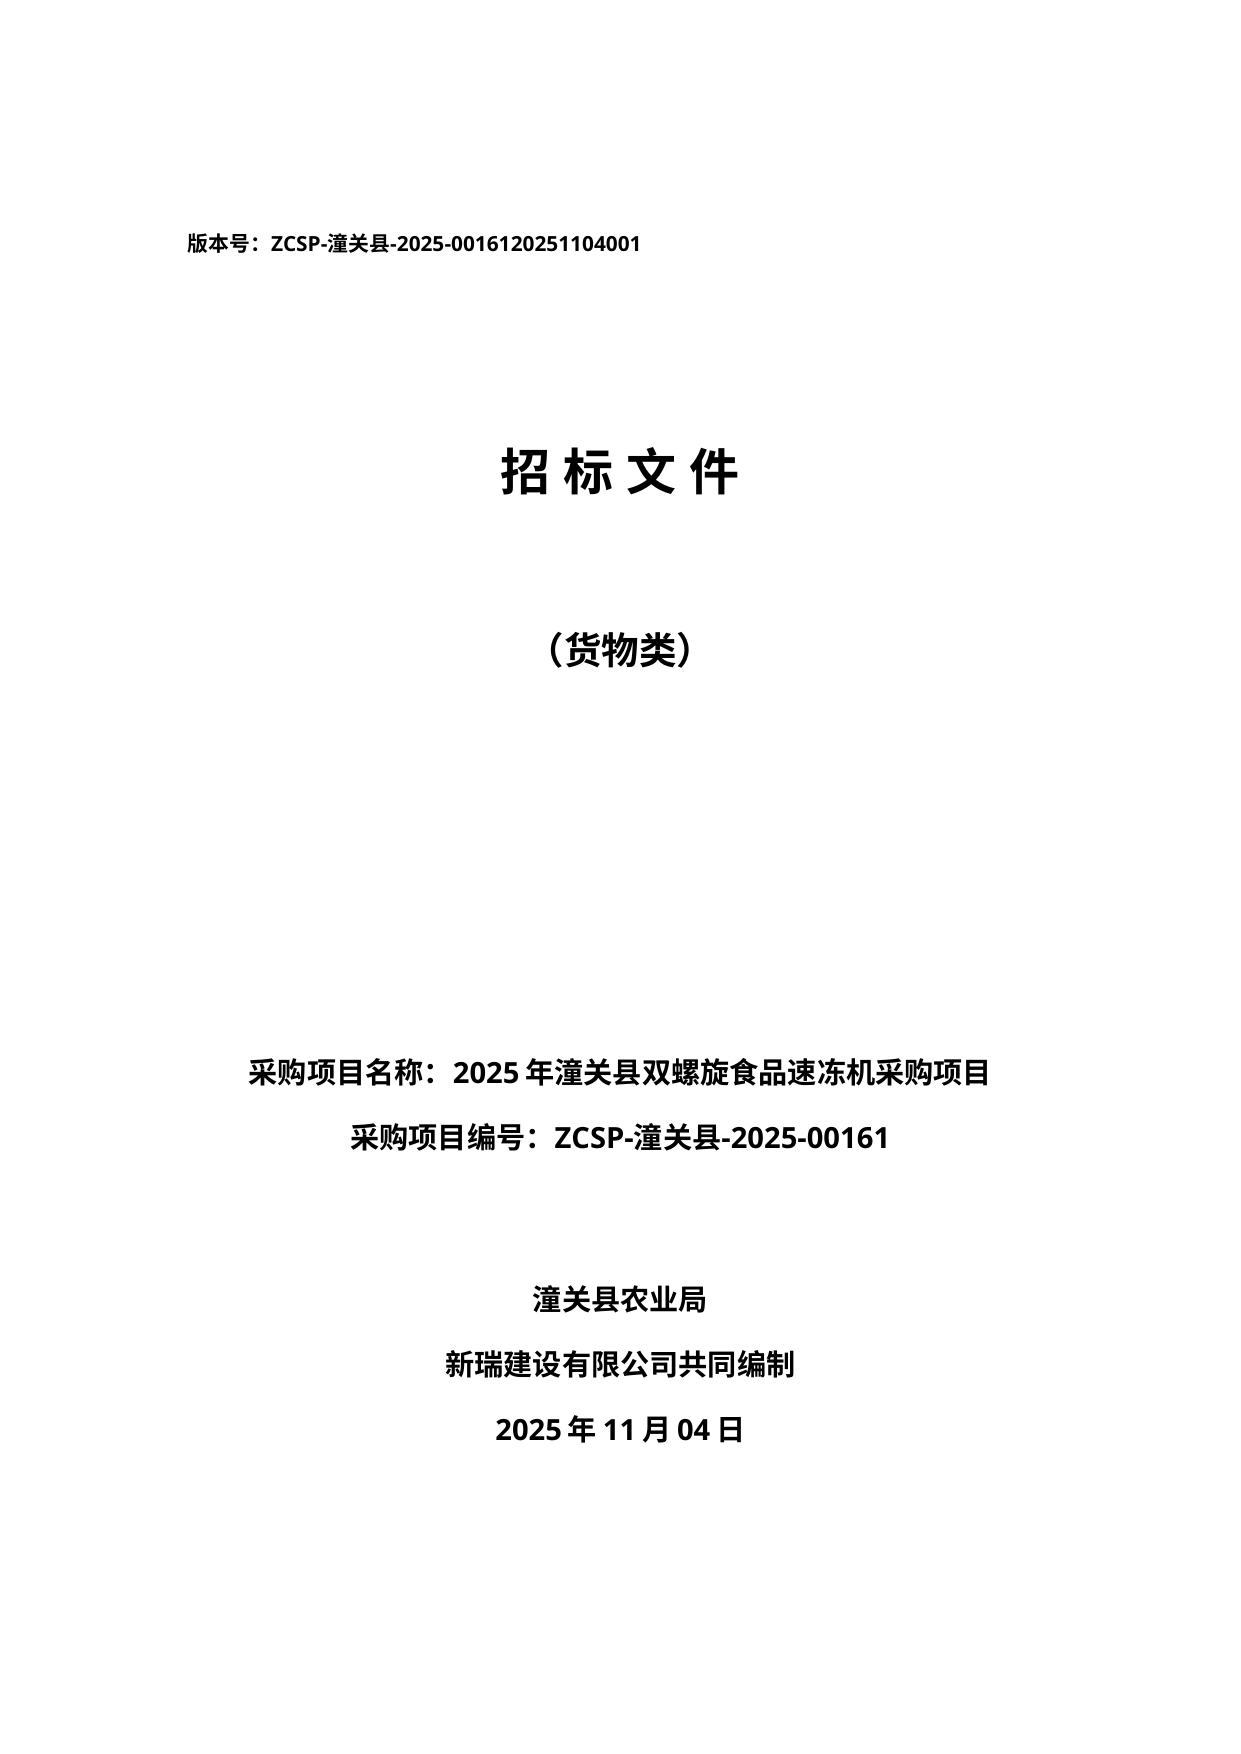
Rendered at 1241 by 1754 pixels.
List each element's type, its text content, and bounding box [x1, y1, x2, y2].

text （货物类） [187, 617, 1053, 1039]
text 招 标 文 件 [187, 422, 1053, 617]
text 新瑞建设有限公司共同编制 [187, 1332, 1053, 1397]
text 采购项目编号：ZCSP-潼关县-2025-00161 [187, 1104, 1053, 1267]
text 2025年11月04日 [187, 1397, 1053, 1462]
text 采购项目名称：2025年潼关县双螺旋食品速冻机采购项目 [187, 1039, 1053, 1104]
text 版本号：ZCSP-潼关县-2025-0016120251104001 [187, 227, 1053, 422]
text 潼关县农业局 [187, 1267, 1053, 1332]
